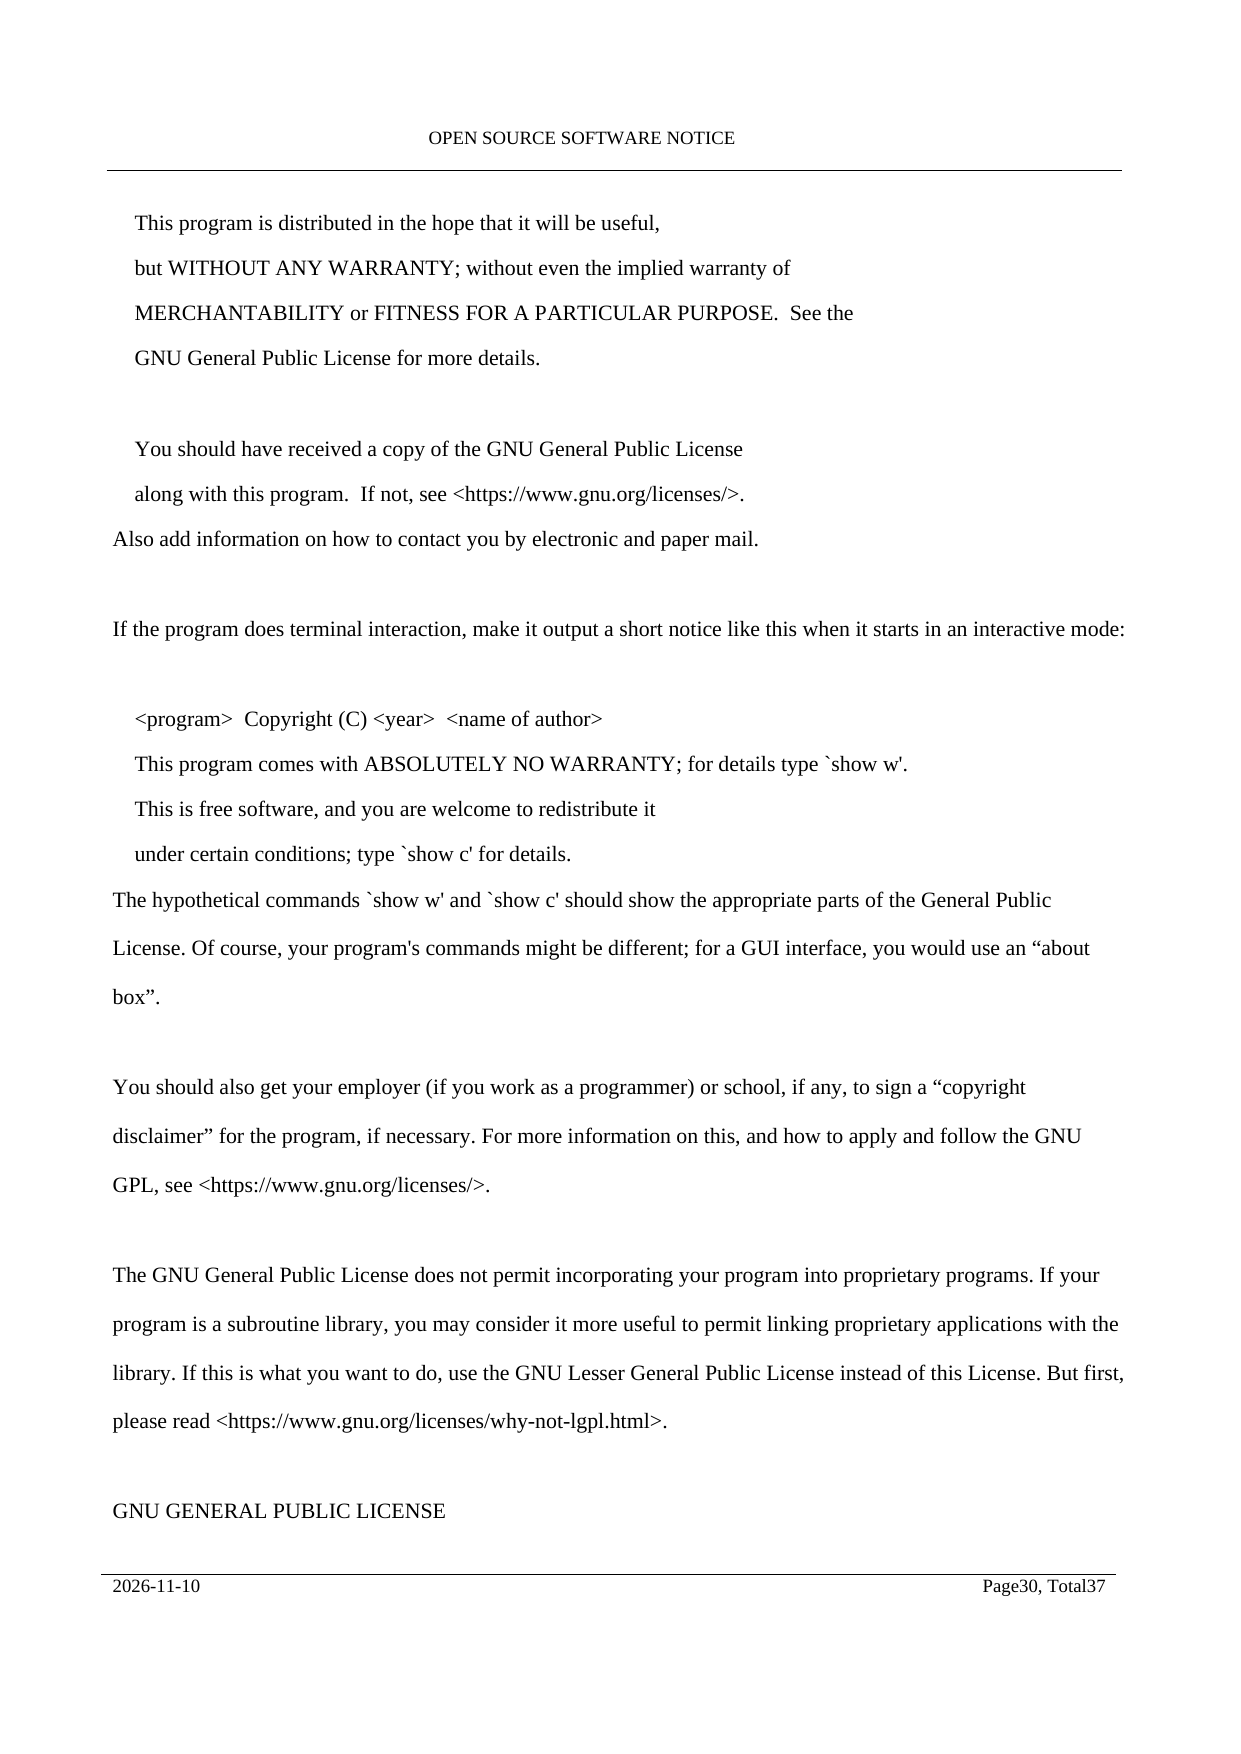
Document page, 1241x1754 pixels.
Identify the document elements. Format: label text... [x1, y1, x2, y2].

text The hypothetical commands `show w' and `show c' should show the appropriate parts of the General Public License. Of course, your program's commands might be different; for a GUI interface, you would use an “about box”. [112, 883, 1128, 1013]
text MERCHANTABILITY or FITNESS FOR A PARTICULAR PURPOSE. See the [112, 297, 1128, 329]
text This program comes with ABSOLUTELY NO WARRANTY; for details type `show w'. [112, 748, 1128, 780]
text under certain conditions; type `show c' for details. [112, 838, 1128, 870]
text This program is distributed in the hope that it will be useful, [112, 206, 1128, 239]
text <program> Copyright (C) <year> <name of author> [112, 702, 1128, 735]
text GNU General Public License for more details. [112, 342, 1128, 374]
text This is free software, and you are welcome to redistribute it [112, 793, 1128, 825]
text You should have received a copy of the GNU General Public License [112, 432, 1128, 464]
text Also add information on how to contact you by electronic and paper mail. [112, 522, 1128, 554]
text but WITHOUT ANY WARRANTY; without even the implied warranty of [112, 251, 1128, 284]
text The GNU General Public License does not permit incorporating your program into proprietary programs. If your program is a subroutine library, you may consider it more useful to permit linking proprietary applications with the library. If this is what you want to do, use the GNU Lesser General Public License instead of this License. But first, please read <https://www.gnu.org/licenses/why-not-lgpl.html>. [112, 1258, 1128, 1437]
text If the program does terminal interaction, make it output a short notice like this when it starts in an interactive mode: [112, 612, 1128, 645]
text GNU GENERAL PUBLIC LICENSE [112, 1495, 1128, 1527]
text along with this program. If not, see <https://www.gnu.org/licenses/>. [112, 477, 1128, 509]
text You should also get your employer (if you work as a programmer) or school, if any, to sign a “copyright disclaimer” for the program, if necessary. For more information on this, and how to apply and follow the GNU GPL, see <https://www.gnu.org/licenses/>. [112, 1071, 1128, 1201]
